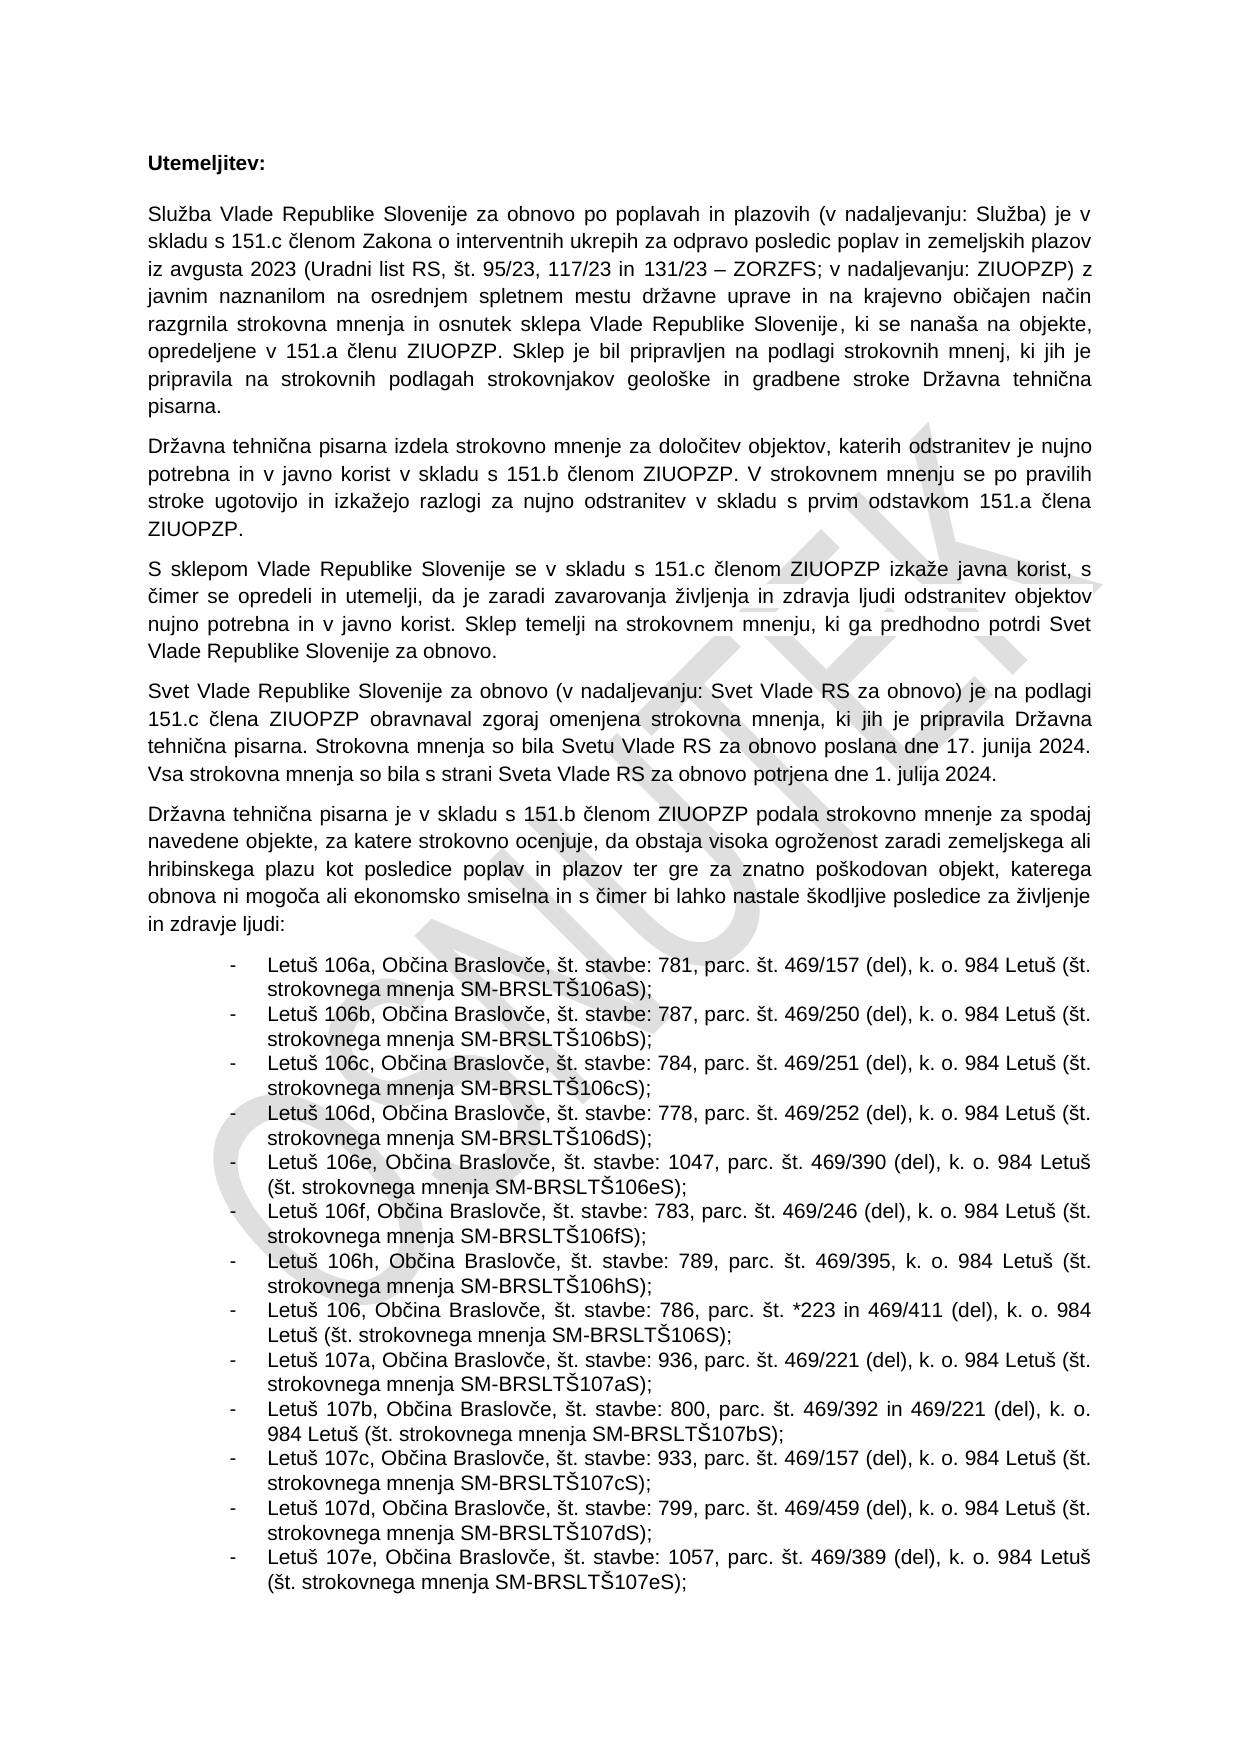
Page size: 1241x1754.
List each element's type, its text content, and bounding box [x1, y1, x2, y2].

text Državna tehnična pisarna izdela strokovno mnenje za določitev objektov, katerih odstranitev je nujno potrebna in v javno korist v skladu s 151.b členom ZIUOPZP. V strokovnem mnenju se po pravilih stroke ugotovijo in izkažejo razlogi za nujno odstranitev v skladu s prvim odstavkom 151.a člena ZIUOPZP. [148, 434, 1093, 541]
list Letuš 106h, Občina Braslovče, št. stavbe: 789, parc. št. 469/395, k. o. 984 Letuš (št. strokovnega mnenja SM-BRSLTŠ106hS); [229, 1248, 1093, 1297]
text S sklepom Vlade Republike Slovenije se v skladu s 151.c členom ZIUOPZP izkaže javna korist, s čimer se opredeli in utemelji, da je zaradi zavarovanja življenja in zdravja ljudi odstranitev objektov nujno potrebna in v javno korist. Sklep temelji na strokovnem mnenju, ki ga predhodno potrdi Svet Vlade Republike Slovenije za obnovo. [148, 557, 1093, 612]
text S sklepom Vlade Republike Slovenije se v skladu s 151.c členom ZIUOPZP izkaže javna korist, s čimer se opredeli in utemelji, da je zaradi zavarovanja življenja in zdravja ljudi odstranitev objektov nujno potrebna in v javno korist. Sklep temelji na strokovnem mnenju, ki ga predhodno potrdi Svet Vlade Republike Slovenije za obnovo. [148, 636, 1093, 663]
list Letuš 106e, Občina Braslovče, št. stavbe: 1047, parc. št. 469/390 (del), k. o. 984 Letuš (št. strokovnega mnenja SM-BRSLTŠ106eS); [229, 1149, 1093, 1199]
text Svet Vlade Republike Slovenije za obnovo (v nadaljevanju: Svet Vlade RS za obnovo) je na podlagi 151.c člena ZIUOPZP obravnaval zgoraj omenjena strokovna mnenja, ki jih je pripravila Državna tehnična pisarna. Strokovna mnenja so bila Svetu Vlade RS za obnovo poslana dne 17. junija 2024. Vsa strokovna mnenja so bila s strani Sveta Vlade RS za obnovo potrjena dne 1. julija 2024. [148, 679, 1093, 786]
list Letuš 106c, Občina Braslovče, št. stavbe: 784, parc. št. 469/251 (del), k. o. 984 Letuš (št. strokovnega mnenja SM-BRSLTŠ106cS); [229, 1051, 1093, 1100]
list Letuš 107e, Občina Braslovče, št. stavbe: 1057, parc. št. 469/389 (del), k. o. 984 Letuš (št. strokovnega mnenja SM-BRSLTŠ107eS); [229, 1544, 1093, 1594]
text Služba Vlade Republike Slovenije za obnovo po poplavah in plazovih (v nadaljevanju: Služba) je v skladu s 151.c členom Zakona o interventnih ukrepih za odpravo posledic poplav in zemeljskih plazov iz avgusta 2023 (Uradni list RS, št. 95/23, 117/23 in 131/23 – ZORZFS; v nadaljevanju: ZIUOPZP) z javnim naznanilom na osrednjem spletnem mestu državne uprave in na krajevno običajen način razgrnila strokovna mnenja in osnutek sklepa Vlade Republike Slovenije, ki se nanaša na objekte, opredeljene v 151.a členu ZIUOPZP. Sklep je bil pripravljen na podlagi strokovnih mnenj, ki jih je pripravila na strokovnih podlagah strokovnjakov geološke in gradbene stroke Državna tehnična pisarna. [148, 202, 1093, 284]
text Utemeljitev: [148, 148, 1093, 175]
list Letuš 107c, Občina Braslovče, št. stavbe: 933, parc. št. 469/157 (del), k. o. 984 Letuš (št. strokovnega mnenja SM-BRSLTŠ107cS); [229, 1446, 1093, 1495]
list Letuš 106f, Občina Braslovče, št. stavbe: 783, parc. št. 469/246 (del), k. o. 984 Letuš (št. strokovnega mnenja SM-BRSLTŠ106fS); [229, 1199, 1093, 1248]
list Letuš 107a, Občina Braslovče, št. stavbe: 936, parc. št. 469/221 (del), k. o. 984 Letuš (št. strokovnega mnenja SM-BRSLTŠ107aS); [229, 1347, 1093, 1396]
list Letuš 107d, Občina Braslovče, št. stavbe: 799, parc. št. 469/459 (del), k. o. 984 Letuš (št. strokovnega mnenja SM-BRSLTŠ107dS); [229, 1495, 1093, 1544]
list Letuš 106, Občina Braslovče, št. stavbe: 786, parc. št. *223 in 469/411 (del), k. o. 984 Letuš (št. strokovnega mnenja SM-BRSLTŠ106S); [229, 1297, 1093, 1347]
text Služba Vlade Republike Slovenije za obnovo po poplavah in plazovih (v nadaljevanju: Služba) je v skladu s 151.c členom Zakona o interventnih ukrepih za odpravo posledic poplav in zemeljskih plazov iz avgusta 2023 (Uradni list RS, št. 95/23, 117/23 in 131/23 – ZORZFS; v nadaljevanju: ZIUOPZP) z javnim naznanilom na osrednjem spletnem mestu državne uprave in na krajevno običajen način razgrnila strokovna mnenja in osnutek sklepa Vlade Republike Slovenije, ki se nanaša na objekte, opredeljene v 151.a členu ZIUOPZP. Sklep je bil pripravljen na podlagi strokovnih mnenj, ki jih je pripravila na strokovnih podlagah strokovnjakov geološke in gradbene stroke Državna tehnična pisarna. [148, 308, 1093, 418]
text Državna tehnična pisarna je v skladu s 151.b členom ZIUOPZP podala strokovno mnenje za spodaj navedene objekte, za katere strokovno ocenjuje, da obstaja visoka ogroženost zaradi zemeljskega ali hribinskega plazu kot posledice poplav in plazov ter gre za znatno poškodovan objekt, katerega obnova ni mogoča ali ekonomsko smiselna in s čimer bi lahko nastale škodljive posledice za življenje in zdravje ljudi: [148, 802, 1093, 936]
list Letuš 106d, Občina Braslovče, št. stavbe: 778, parc. št. 469/252 (del), k. o. 984 Letuš (št. strokovnega mnenja SM-BRSLTŠ106dS); [229, 1100, 1093, 1149]
list Letuš 106a, Občina Braslovče, št. stavbe: 781, parc. št. 469/157 (del), k. o. 984 Letuš (št. strokovnega mnenja SM-BRSLTŠ106aS); [229, 952, 1093, 1001]
list Letuš 106b, Občina Braslovče, št. stavbe: 787, parc. št. 469/250 (del), k. o. 984 Letuš (št. strokovnega mnenja SM-BRSLTŠ106bS); [229, 1001, 1093, 1051]
list Letuš 107b, Občina Braslovče, št. stavbe: 800, parc. št. 469/392 in 469/221 (del), k. o. 984 Letuš (št. strokovnega mnenja SM-BRSLTŠ107bS); [229, 1396, 1093, 1446]
